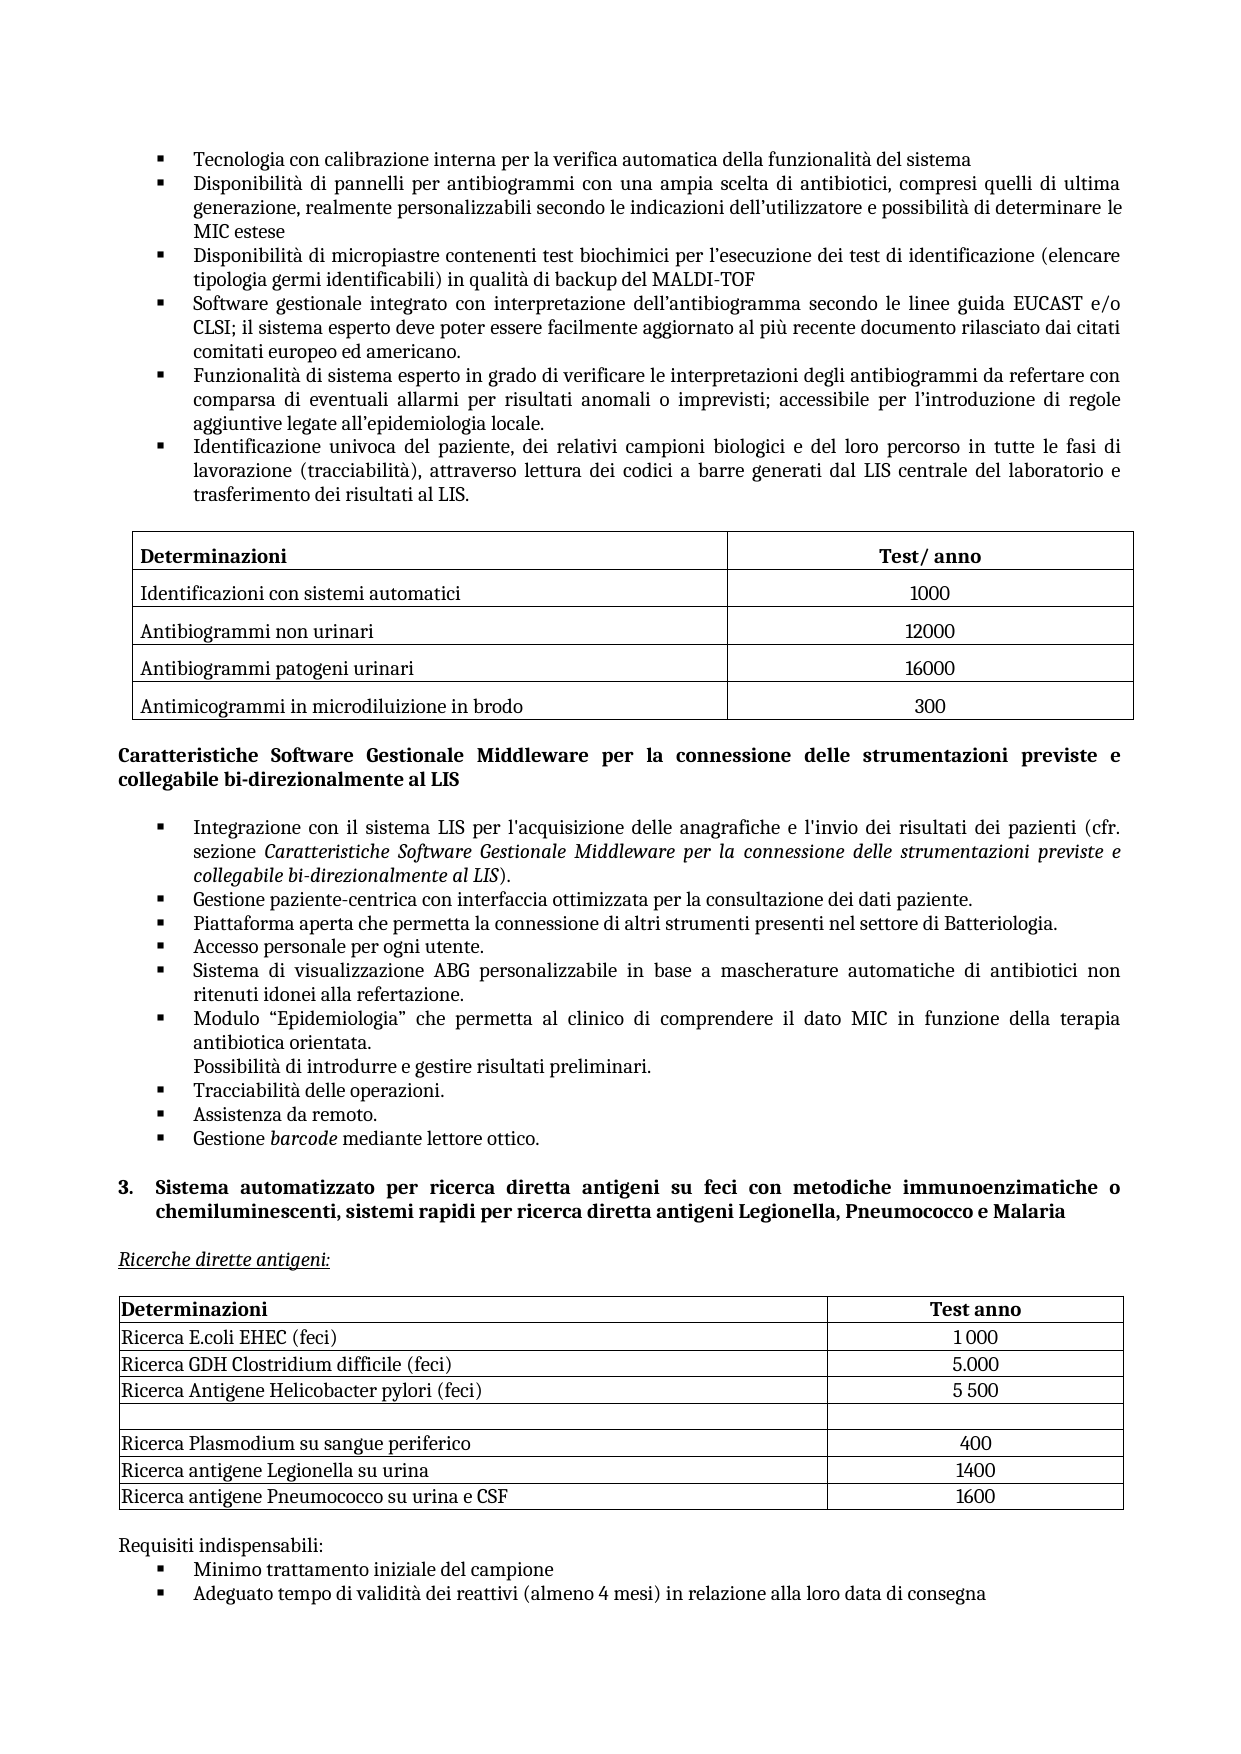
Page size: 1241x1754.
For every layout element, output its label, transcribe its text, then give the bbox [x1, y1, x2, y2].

table_cell Ricerca antigene Pneumococco su urina e CSF [120, 1484, 827, 1509]
list Sistema automatizzato per ricerca diretta antigeni su feci con metodiche immunoenzimatiche o chemiluminescenti, sistemi rapidi per ricerca diretta antigeni Legionella, Pneumococco e Malaria [118, 1176, 1122, 1224]
table_cell Ricerca GDH Clostridium difficile (feci) [120, 1351, 827, 1376]
text Ricerche dirette antigeni: [118, 1248, 1122, 1272]
list Disponibilità di micropiastre contenenti test biochimici per l’esecuzione dei test di identificazione (elencare tipologia germi identificabili) in qualità di backup del MALDI-TOF [156, 243, 1122, 291]
table_cell 1400 [828, 1457, 1123, 1482]
list Tecnologia con calibrazione interna per la verifica automatica della funzionalità del sistema [156, 148, 1122, 172]
table_cell 400 [828, 1430, 1123, 1456]
text Caratteristiche Software Gestionale Middleware per la connessione delle strumentazioni previste e collegabile bi-direzionalmente al LIS [118, 743, 1122, 791]
list Gestione barcode mediante lettore ottico. [156, 1127, 1122, 1151]
list Tracciabilità delle operazioni. [156, 1079, 1122, 1103]
table_cell Ricerca E.coli EHEC (feci) [120, 1323, 827, 1349]
table_cell 5 500 [828, 1377, 1123, 1403]
list Disponibilità di pannelli per antibiogrammi con una ampia scelta di antibiotici, compresi quelli di ultima generazione, realmente personalizzabili secondo le indicazioni dell’utilizzatore e possibilità di determinare le MIC estese [156, 172, 1122, 243]
list Assistenza da remoto. [156, 1103, 1122, 1127]
table_header Test/ anno [728, 532, 1133, 568]
list Software gestionale integrato con interpretazione dell’antibiogramma secondo le linee guida EUCAST e/o CLSI; il sistema esperto deve poter essere facilmente aggiornato al più recente documento rilasciato dai citati comitati europeo ed americano. [156, 291, 1122, 363]
table_cell Antimicogrammi in microdiluizione in brodo [133, 682, 727, 718]
table_header Determinazioni [120, 1297, 827, 1322]
list Identificazione univoca del paziente, dei relativi campioni biologici e del loro percorso in tutte le fasi di lavorazione (tracciabilità), attraverso lettura dei codici a barre generati dal LIS centrale del laboratorio e trasferimento dei risultati al LIS. [156, 435, 1122, 507]
list Gestione paziente-centrica con interfaccia ottimizzata per la consultazione dei dati paziente. [156, 887, 1122, 911]
table_header Determinazioni [133, 532, 727, 568]
table_cell 5.000 [828, 1351, 1123, 1376]
text Possibilità di introdurre e gestire risultati preliminari. [193, 1055, 1122, 1079]
list Funzionalità di sistema esperto in grado di verificare le interpretazioni degli antibiogrammi da refertare con comparsa di eventuali allarmi per risultati anomali o imprevisti; accessibile per l’introduzione di regole aggiuntive legate all’epidemiologia locale. [156, 363, 1122, 435]
table_cell Antibiogrammi non urinari [133, 607, 727, 643]
table_cell 1000 [728, 570, 1133, 606]
table_cell [120, 1404, 827, 1429]
table_header Test anno [828, 1297, 1123, 1322]
list Integrazione con il sistema LIS per l'acquisizione delle anagrafiche e l'invio dei risultati dei pazienti (cfr. sezione Caratteristiche Software Gestionale Middleware per la connessione delle strumentazioni previste e collegabile bi-direzionalmente al LIS). [156, 815, 1122, 887]
text Requisiti indispensabili: [118, 1534, 1122, 1558]
table_cell 300 [728, 682, 1133, 718]
table_cell Ricerca Antigene Helicobacter pylori (feci) [120, 1377, 827, 1403]
list Adeguato tempo di validità dei reattivi (almeno 4 mesi) in relazione alla loro data di consegna [156, 1582, 1122, 1606]
list Sistema di visualizzazione ABG personalizzabile in base a mascherature automatiche di antibiotici non ritenuti idonei alla refertazione. [156, 959, 1122, 1007]
list Modulo “Epidemiologia” che permetta al clinico di comprendere il dato MIC in funzione della terapia antibiotica orientata. [156, 1007, 1122, 1055]
table_cell [828, 1404, 1123, 1429]
list Piattaforma aperta che permetta la connessione di altri strumenti presenti nel settore di Batteriologia. [156, 911, 1122, 935]
table_cell Ricerca Plasmodium su sangue periferico [120, 1430, 827, 1456]
table_cell Identificazioni con sistemi automatici [133, 570, 727, 606]
table_cell 1600 [828, 1484, 1123, 1509]
table_cell 1 000 [828, 1323, 1123, 1349]
table_cell Ricerca antigene Legionella su urina [120, 1457, 827, 1482]
table_cell Antibiogrammi patogeni urinari [133, 645, 727, 681]
list Minimo trattamento iniziale del campione [156, 1558, 1122, 1582]
list Accesso personale per ogni utente. [156, 935, 1122, 959]
table_cell 12000 [728, 607, 1133, 643]
table_cell 16000 [728, 645, 1133, 681]
